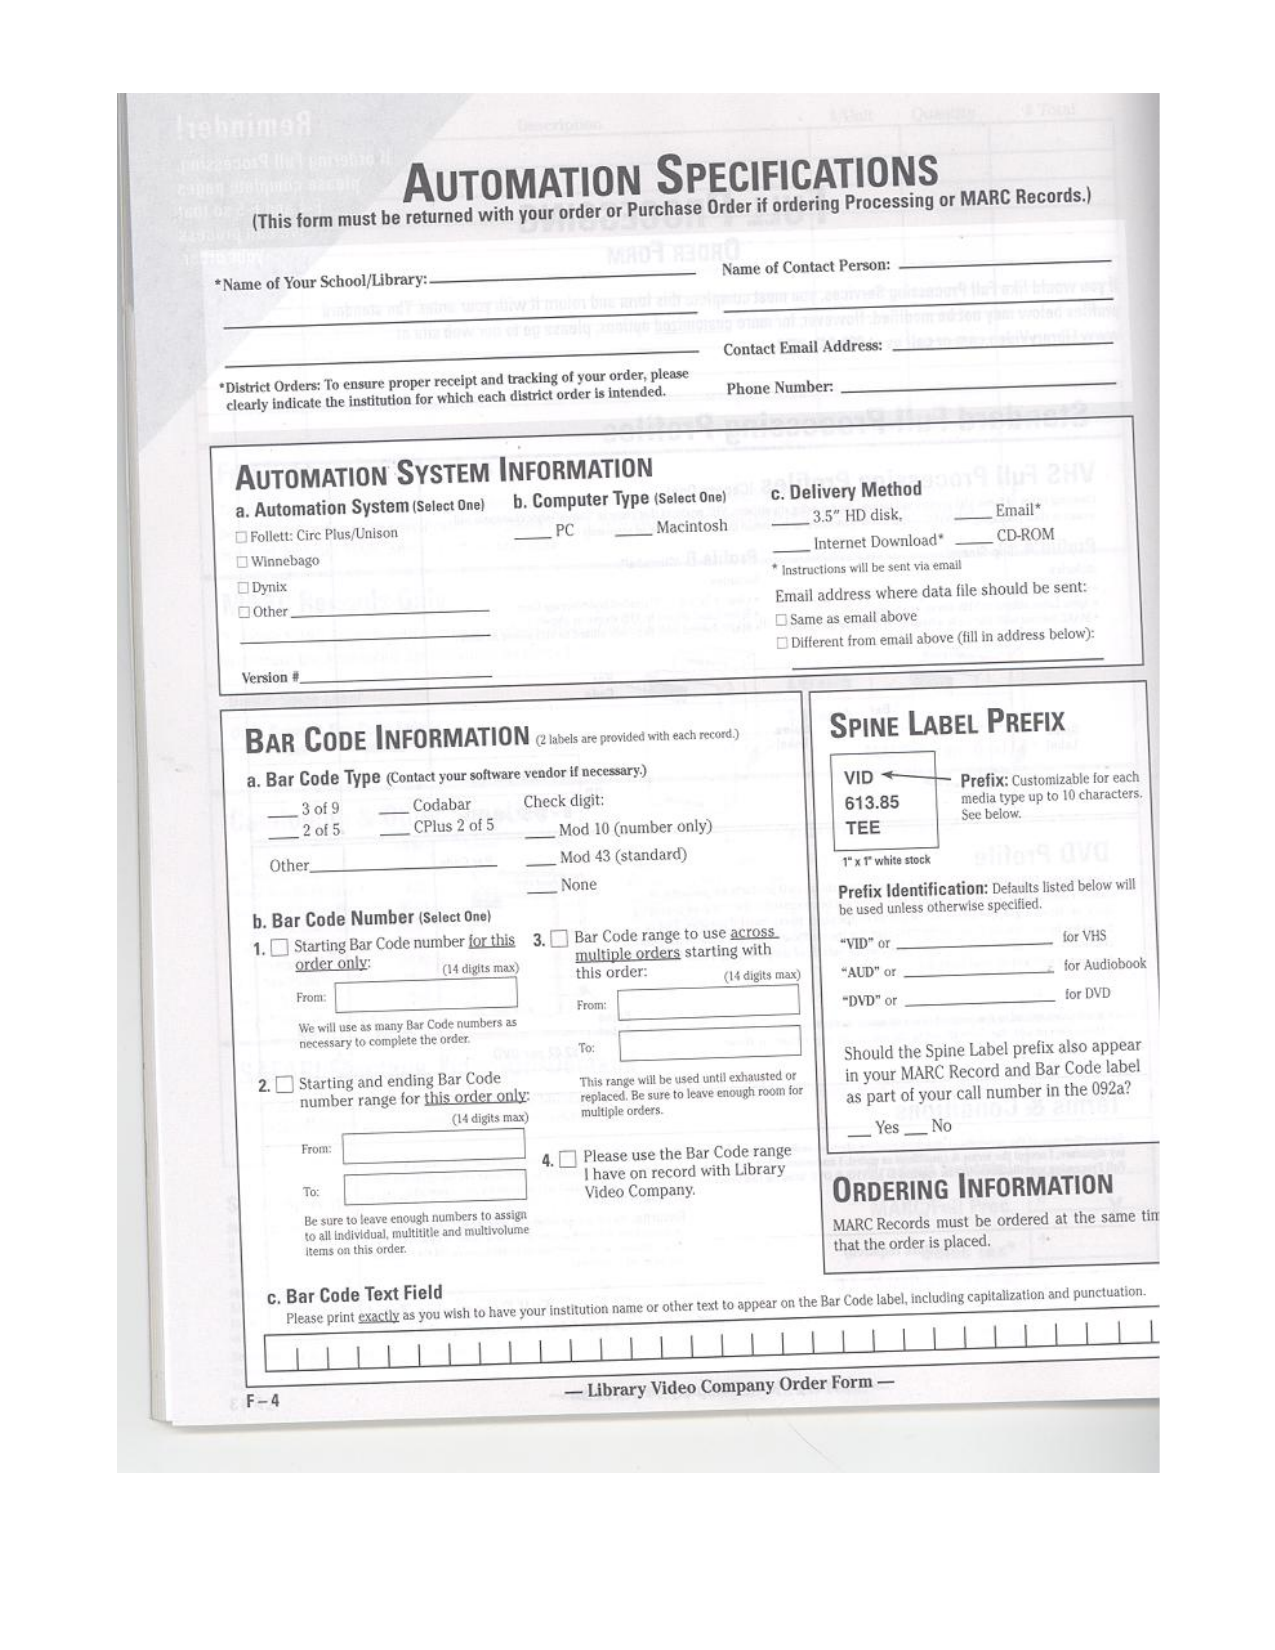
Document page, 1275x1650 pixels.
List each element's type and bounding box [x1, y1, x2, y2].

picture [117, 93, 1160, 1473]
